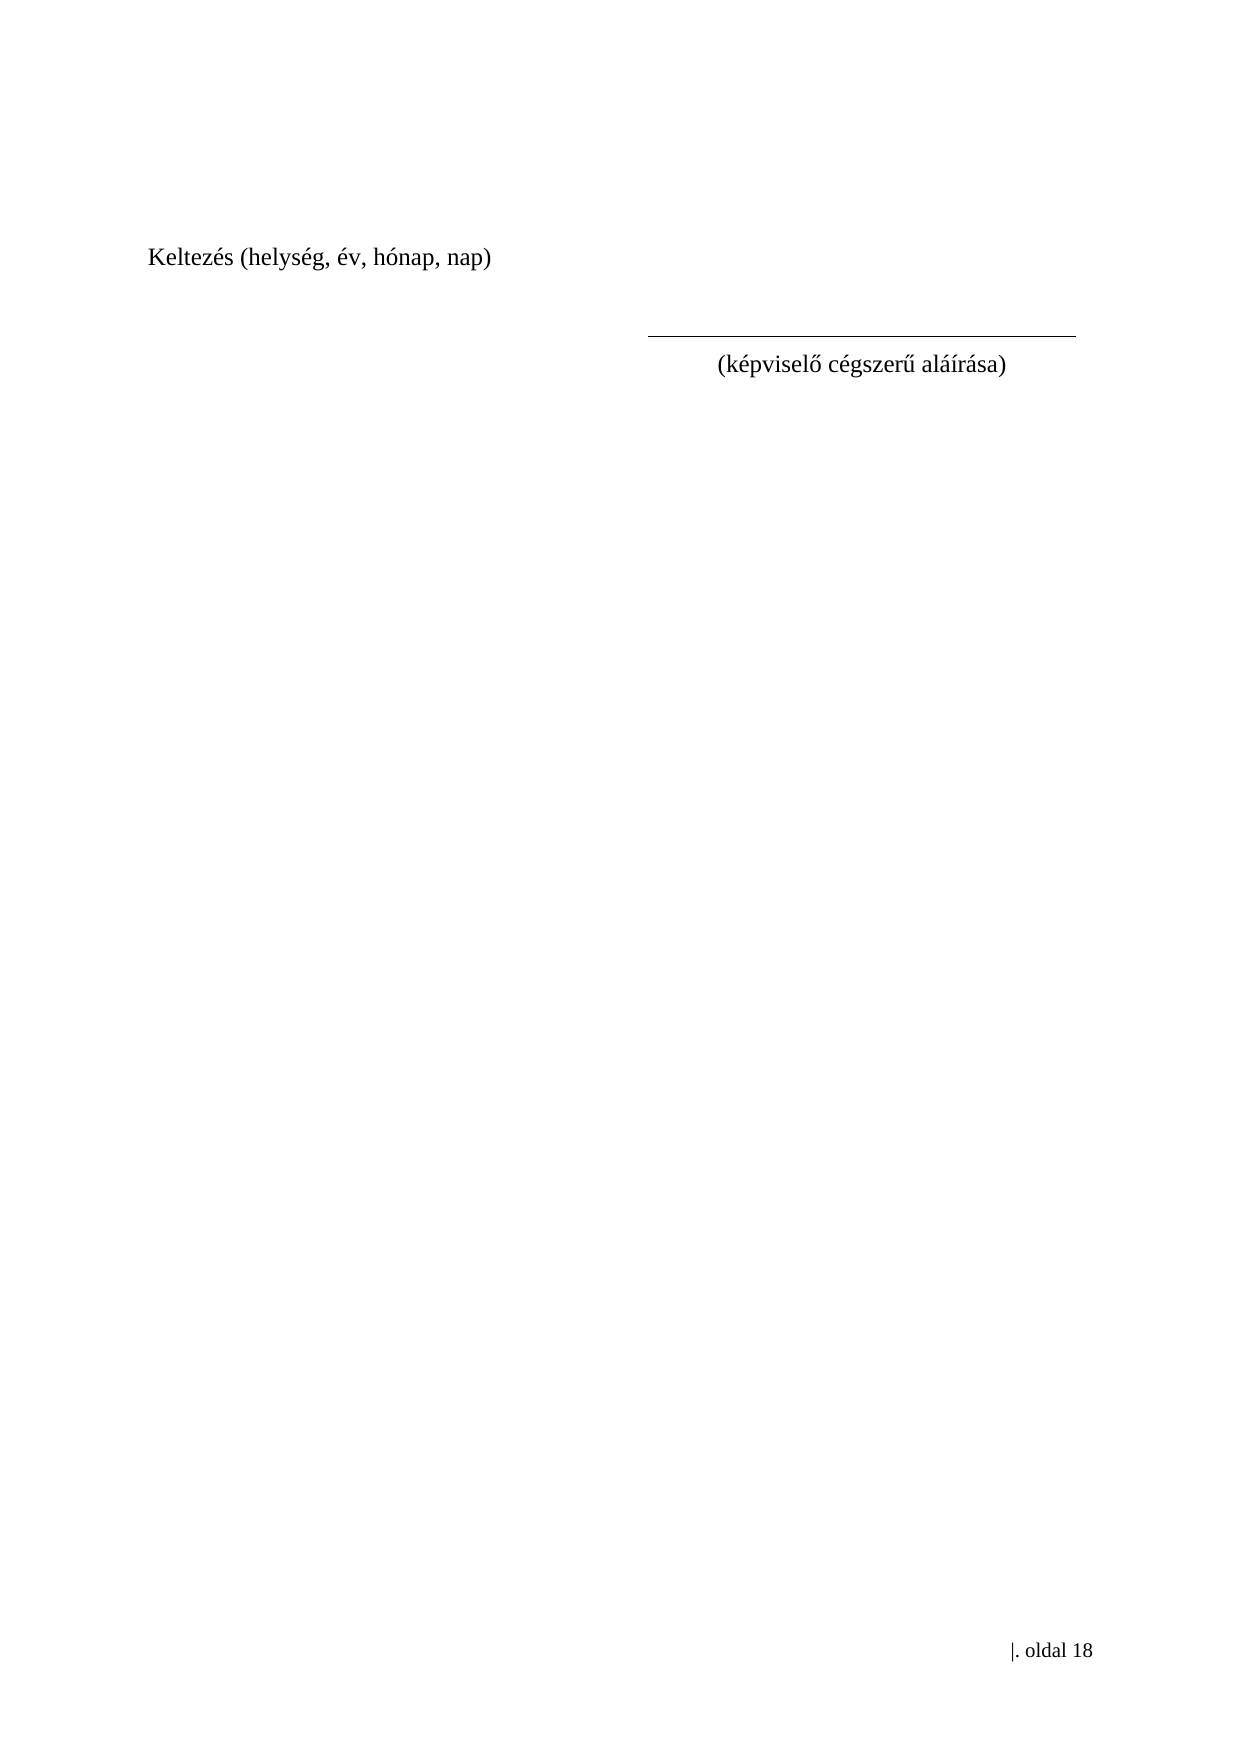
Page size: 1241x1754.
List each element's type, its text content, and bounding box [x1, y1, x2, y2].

table_header (képviselő cégszerű aláírása) [648, 337, 1076, 383]
text Keltezés (helység, év, hónap, nap) [148, 242, 1093, 270]
